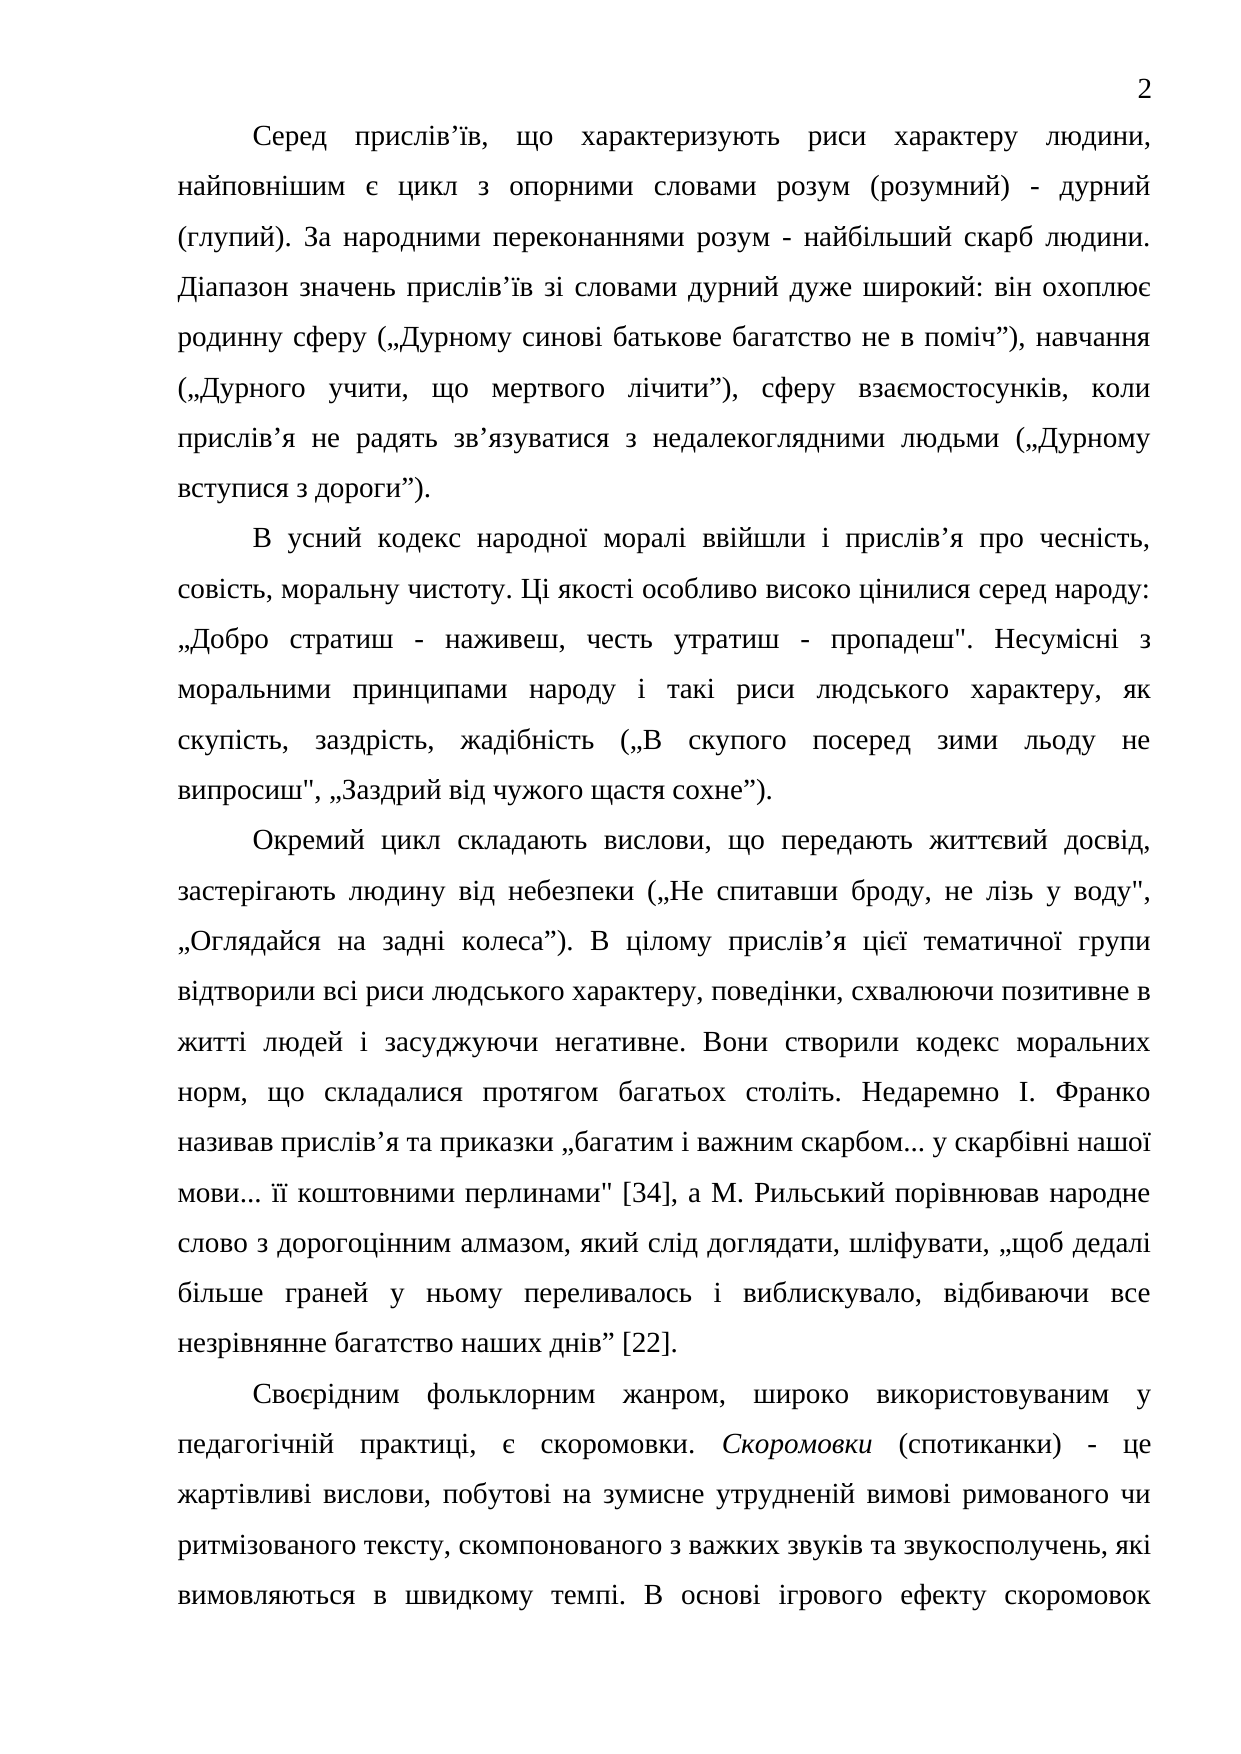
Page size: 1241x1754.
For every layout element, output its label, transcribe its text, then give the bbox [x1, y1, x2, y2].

text Окремий цикл складають вислови, що передають життєвий досвід, застерігають людину від небезпеки („Не спитавши броду, не лізь у воду", „Оглядайся на задні колеса”). В цілому прислів’я цієї тематичної групи відтворили всі риси людського характеру, поведінки, схвалюючи позитивне в житті людей і засуджуючи негативне. Вони створили кодекс моральних норм, що складалися протягом багатьох століть. Недаремно І. Франко називав прислів’я та приказки „багатим і важним скарбом... у скарбівні нашої мови... її коштовними перлинами" [34], а М. Рильський порівнював народне слово з дорогоцінним алмазом, який слід доглядати, шліфувати, „щоб дедалі більше граней у ньому переливалось і виблискувало, відбиваючи все незрівнянне багатство наших днів” [22]. [177, 822, 1152, 1359]
text Серед прислів’їв, що характеризують риси характеру людини, найповнішим є цикл з опорними словами розум (розумний) - дурний (глупий). За народними переконаннями розум - найбільший скарб людини. Діапазон значень прислів’їв зі словами дурний дуже широкий: він охоплює родинну сферу („Дурному синові батькове багатство не в поміч”), навчання („Дурного учити, що мертвого лічити”), сферу взаємостосунків, коли прислів’я не радять зв’язуватися з недалекоглядними людьми („Дурному вступися з дороги”). [177, 118, 1152, 504]
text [177, 1376, 1152, 1611]
text В усний кодекс народної моралі ввійшли і прислів’я про чесність, совість, моральну чистоту. Ці якості особливо високо цінилися серед народу: „Добро стратиш - наживеш, честь утратиш - пропадеш". Несумісні з моральними принципами народу і такі риси людського характеру, як скупість, заздрість, жадібність („В скупого посеред зими льоду не випросиш", „Заздрий від чужого щастя сохне”). [177, 521, 1152, 806]
